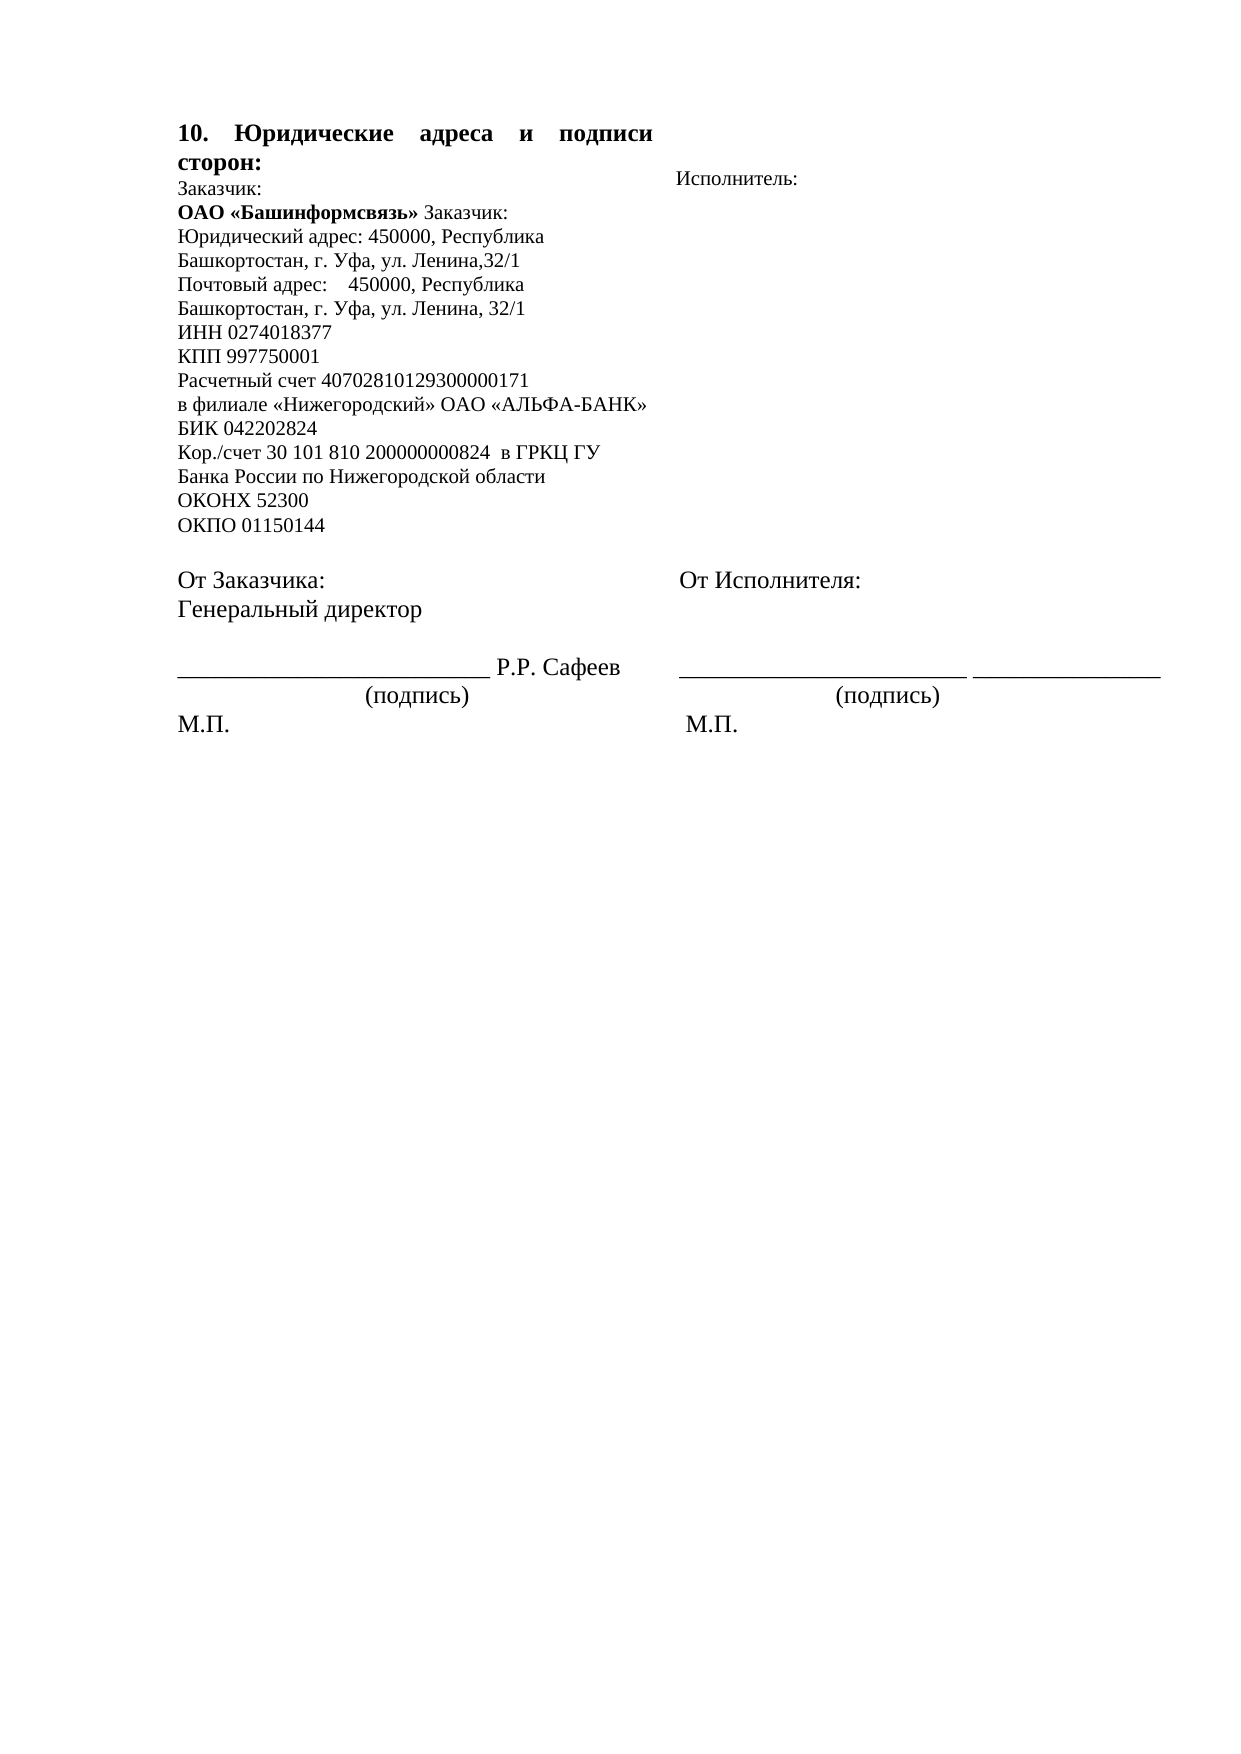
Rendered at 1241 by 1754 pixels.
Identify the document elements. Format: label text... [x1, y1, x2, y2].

table_header 10. Юридические адреса и подписи сторон: Заказчик: ОАО «Башинформсвязь» Заказчик: Юридический адрес: 450000, Республика Башкортостан, г. Уфа, ул. Ленина,32/1 Почтовый адрес: 450000, Республика Башкортостан, г. Уфа, ул. Ленина, 32/1 ИНН 0274018377 КПП 997750001 Расчетный счет 40702810129300000171 в филиале «Нижегородский» ОАО «АЛЬФА-БАНК» БИК 042202824 Кор./счет 30 101 810 200000000824 в ГРКЦ ГУ Банка России по Нижегородской области ОКОНХ 52300 ОКПО 01150144 [166, 118, 664, 565]
table_cell От Исполнителя: [664, 565, 1181, 652]
table_cell От Заказчика: Генеральный директор [166, 565, 664, 652]
table_cell _______________________ _______________ (подпись) М.П. [664, 652, 1181, 738]
table_header Исполнитель: [664, 118, 1181, 565]
table_cell _________________________ Р.Р. Сафеев (подпись) М.П. [166, 652, 664, 738]
